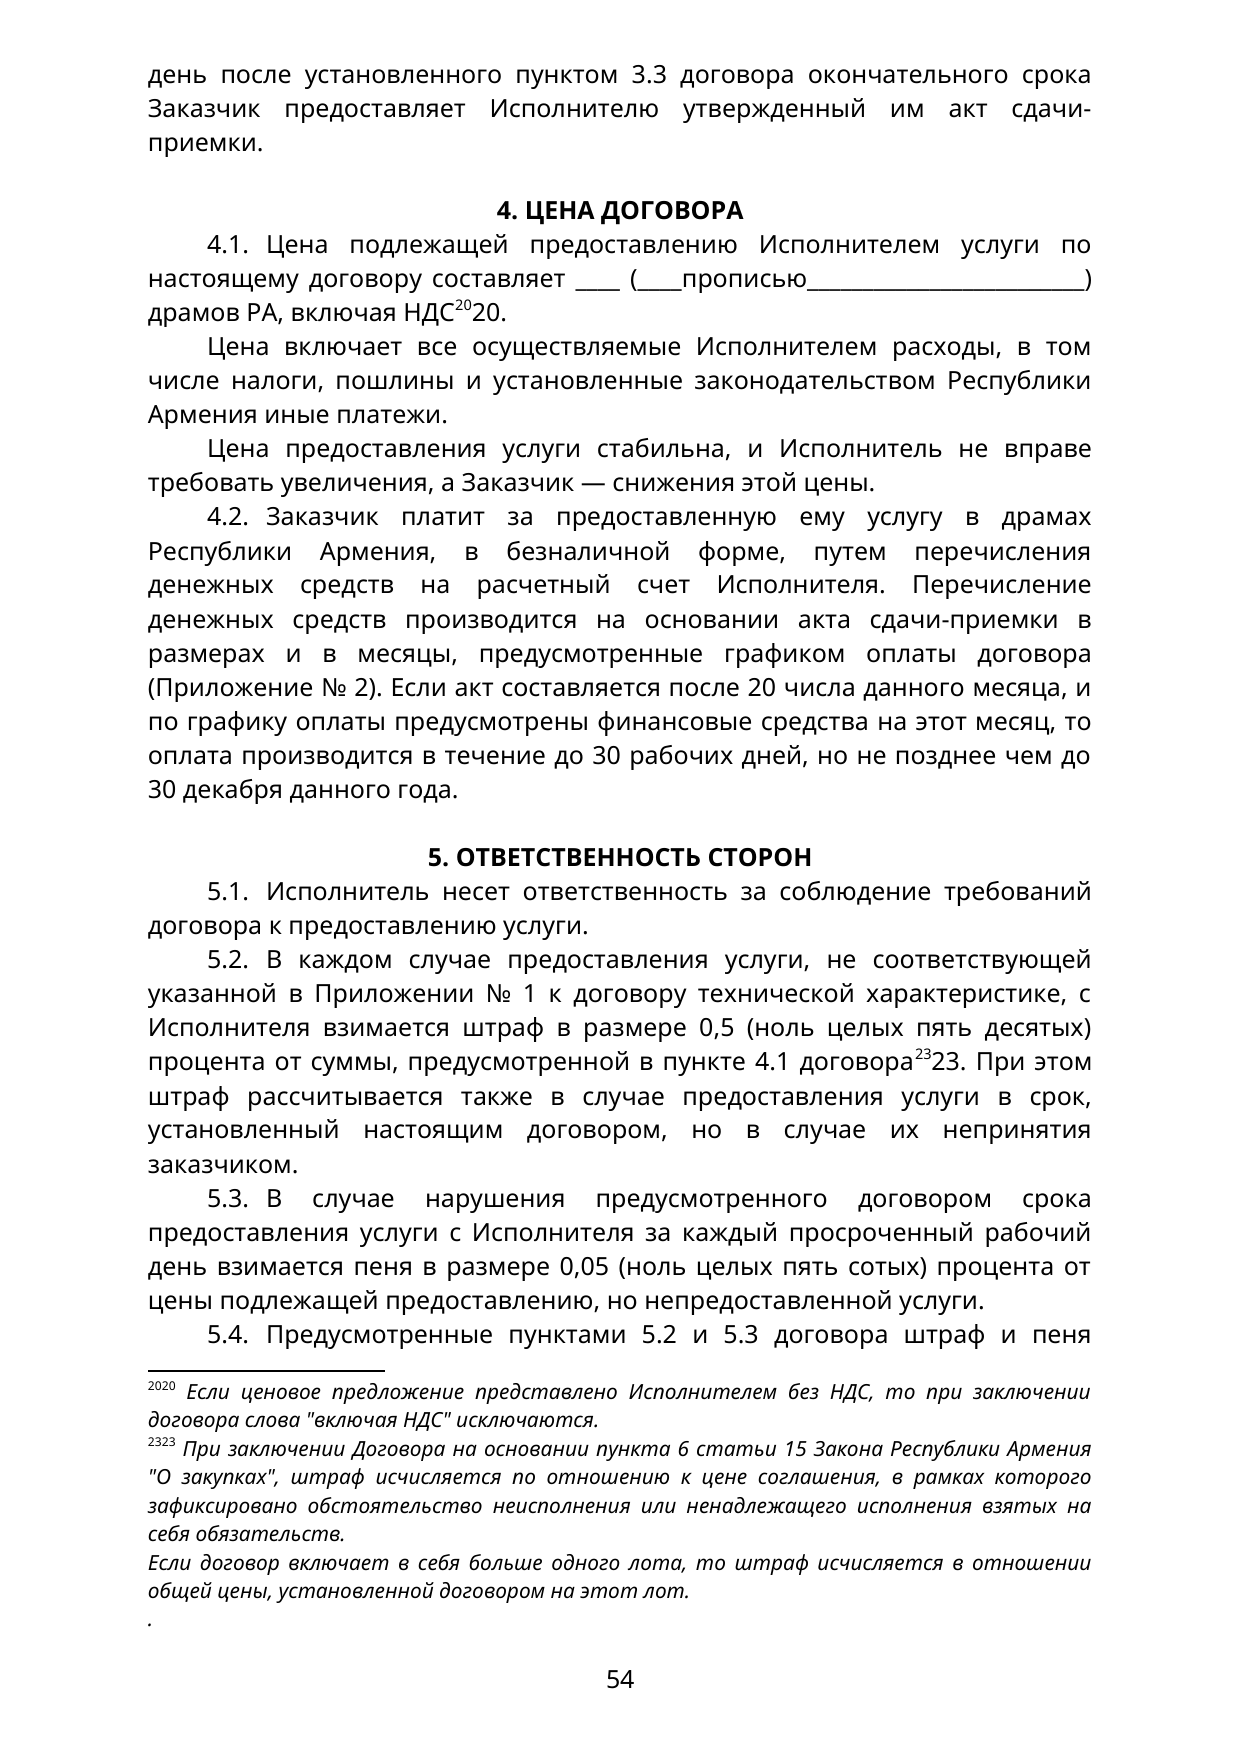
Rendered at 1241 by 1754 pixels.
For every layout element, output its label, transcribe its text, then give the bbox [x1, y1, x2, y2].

text 4. ЦЕНА ДОГОВОРА [148, 192, 1092, 227]
text 5.1. Исполнитель несет ответственность за соблюдение требований договора к предоставлению услуги. [148, 874, 1092, 942]
text 5. ОТВЕТСТВЕННОСТЬ СТОРОН [148, 840, 1092, 874]
text Цена предоставления услуги стабильна, и Исполнитель не вправе требовать увеличения, а Заказчик — снижения этой цены. [148, 431, 1092, 499]
text 5.2. В каждом случае предоставления услуги, не соответствующей указанной в Приложении № 1 к договору технической характеристике, с Исполнителя взимается штраф в размере 0,5 (ноль целых пять десятых) процента от суммы, предусмотренной в пункте 4.1 договора23. При этом штраф рассчитывается также в случае предоставления услуги в срок, установленный настоящим договором, но в случае их непринятия заказчиком. [148, 942, 1092, 1180]
text Цена включает все осуществляемые Исполнителем расходы, в том числе налоги, пошлины и установленные законодательством Республики Армения иные платежи. [148, 329, 1092, 431]
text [148, 56, 1092, 158]
text 4.2. Заказчик платит за предоставленную ему услугу в драмах Республики Армения, в безналичной форме, путем перечисления денежных средств на расчетный счет Исполнителя. Перечисление денежных средств производится на основании акта сдачи-приемки в размерах и в месяцы, предусмотренные графиком оплаты договора (Приложение № 2). Если акт составляется после 20 числа данного месяца, и по графику оплаты предусмотрены финансовые средства на этот месяц, то оплата производится в течение до 30 рабочих дней, но не позднее чем до 30 декабря данного года. [148, 499, 1092, 806]
text 4.1. Цена подлежащей предоставлению Исполнителем услуги по настоящему договору составляет ____ (____прописью_________________________) драмов РА, включая НДС20. [148, 227, 1092, 329]
text 5.3. В случае нарушения предусмотренного договором срока предоставления услуги с Исполнителя за каждый просроченный рабочий день взимается пеня в размере 0,05 (ноль целых пять сотых) процента от цены подлежащей предоставлению, но непредоставленной услуги. [148, 1180, 1092, 1317]
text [148, 1317, 1092, 1351]
